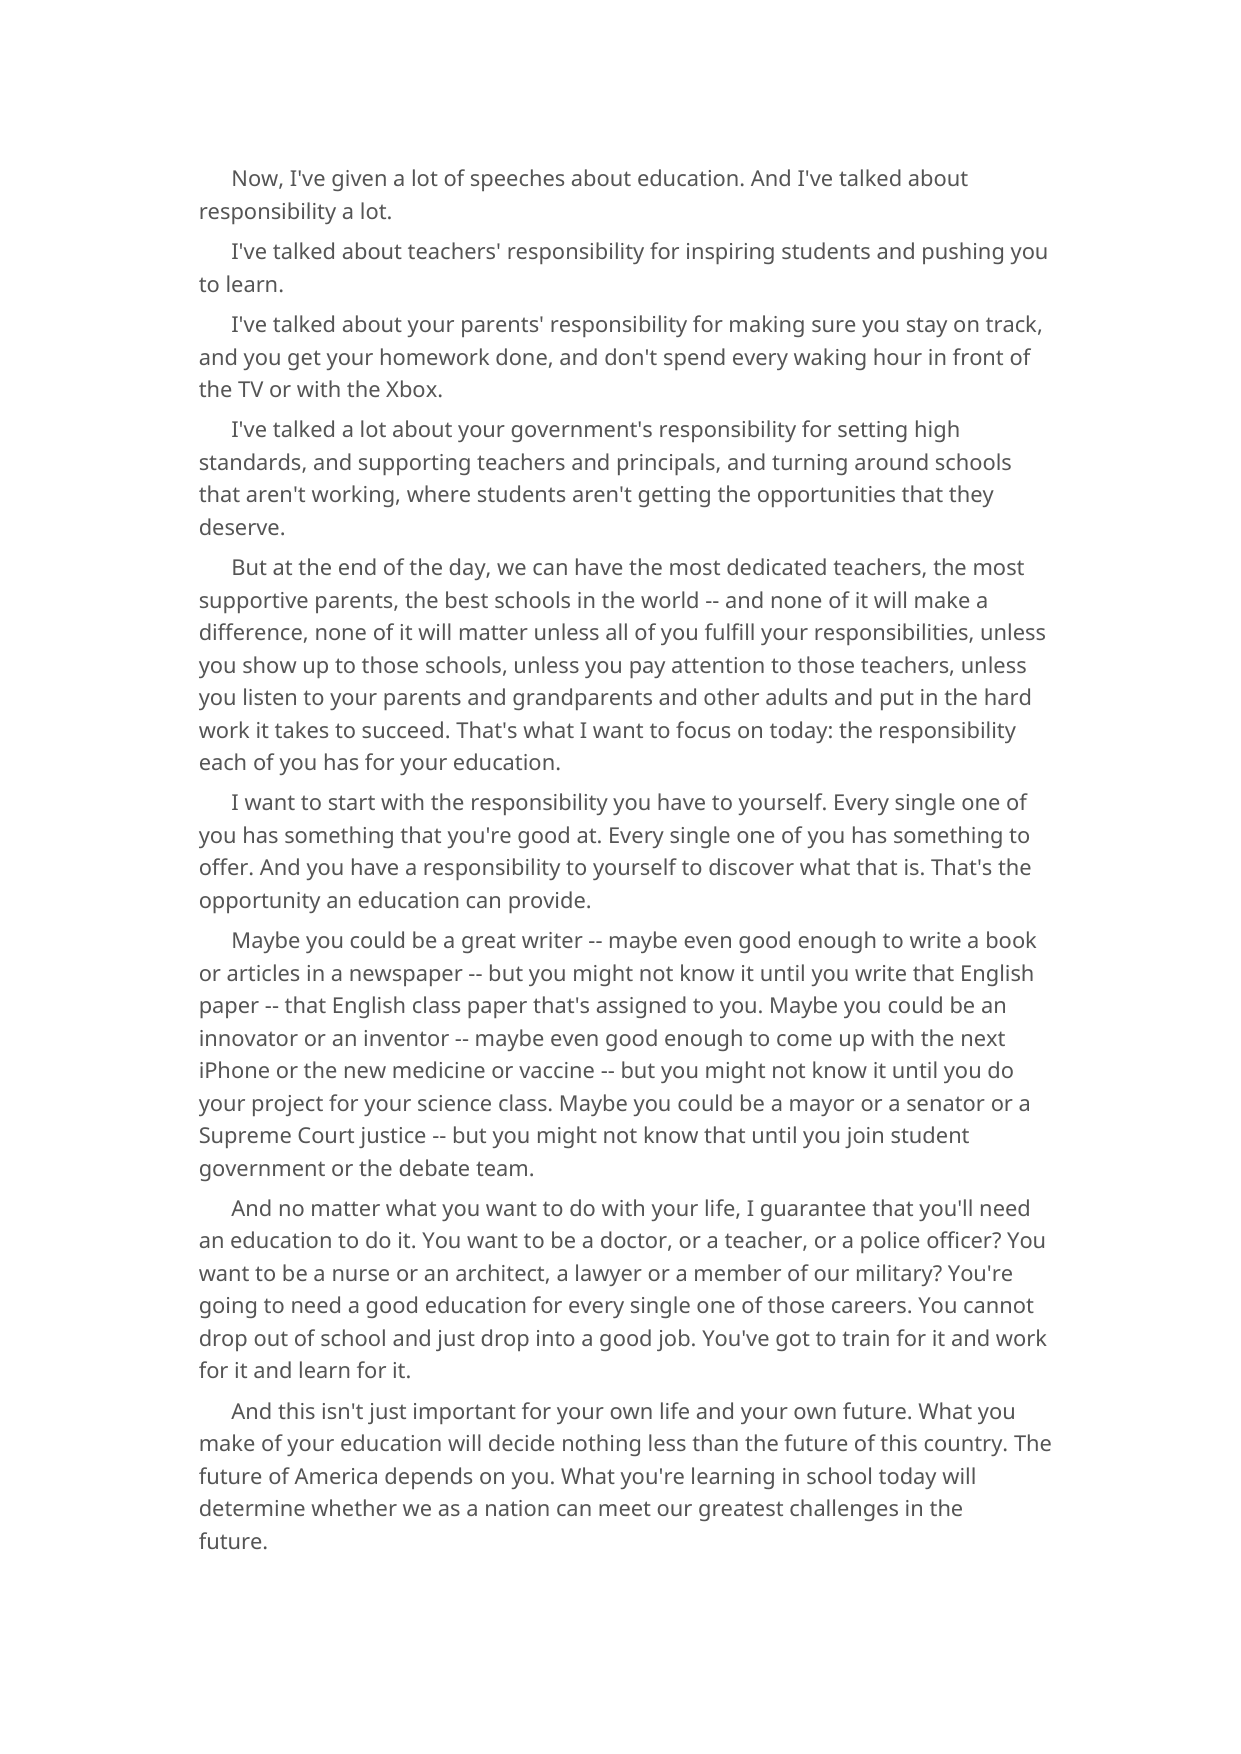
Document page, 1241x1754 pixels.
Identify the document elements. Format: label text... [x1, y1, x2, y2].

text Now, I've given a lot of speeches about education. And I've talked about responsibility a lot. [198, 162, 1053, 227]
text Maybe you could be a great writer -- maybe even good enough to write a book or articles in a newspaper -- but you might not know it until you write that English paper -- that English class paper that's assigned to you. Maybe you could be an innovator or an inventor -- maybe even good enough to come up with the next iPhone or the new medicine or vaccine -- but you might not know it until you do your project for your science class. Maybe you could be a mayor or a senator or a Supreme Court justice -- but you might not know that until you join student government or the debate team. [198, 924, 1053, 1184]
text I've talked about your parents' responsibility for making sure you stay on track, and you get your homework done, and don't spend every waking hour in front of the TV or with the Xbox. [198, 308, 1053, 405]
text And this isn't just important for your own life and your own future. What you make of your education will decide nothing less than the future of this country. The future of America depends on you. What you're learning in school today will determine whether we as a nation can meet our greatest challenges in the future. [198, 1394, 1053, 1557]
text But at the end of the day, we can have the most dedicated teachers, the most supportive parents, the best schools in the world -- and none of it will make a difference, none of it will matter unless all of you fulfill your responsibilities, unless you show up to those schools, unless you pay attention to those teachers, unless you listen to your parents and grandparents and other adults and put in the hard work it takes to succeed. That's what I want to focus on today: the responsibility each of you has for your education. [198, 551, 1053, 778]
text And no matter what you want to do with your life, I guarantee that you'll need an education to do it. You want to be a doctor, or a teacher, or a police officer? You want to be a nurse or an architect, a lawyer or a member of our military? You're going to need a good education for every single one of those careers. You cannot drop out of school and just drop into a good job. You've got to train for it and work for it and learn for it. [198, 1192, 1053, 1387]
text I want to start with the responsibility you have to yourself. Every single one of you has something that you're good at. Every single one of you has something to offer. And you have a responsibility to yourself to discover what that is. That's the opportunity an education can provide. [198, 786, 1053, 916]
text I've talked a lot about your government's responsibility for setting high standards, and supporting teachers and principals, and turning around schools that aren't working, where students aren't getting the opportunities that they deserve. [198, 413, 1053, 543]
text I've talked about teachers' responsibility for inspiring students and pushing you to learn. [198, 235, 1053, 300]
